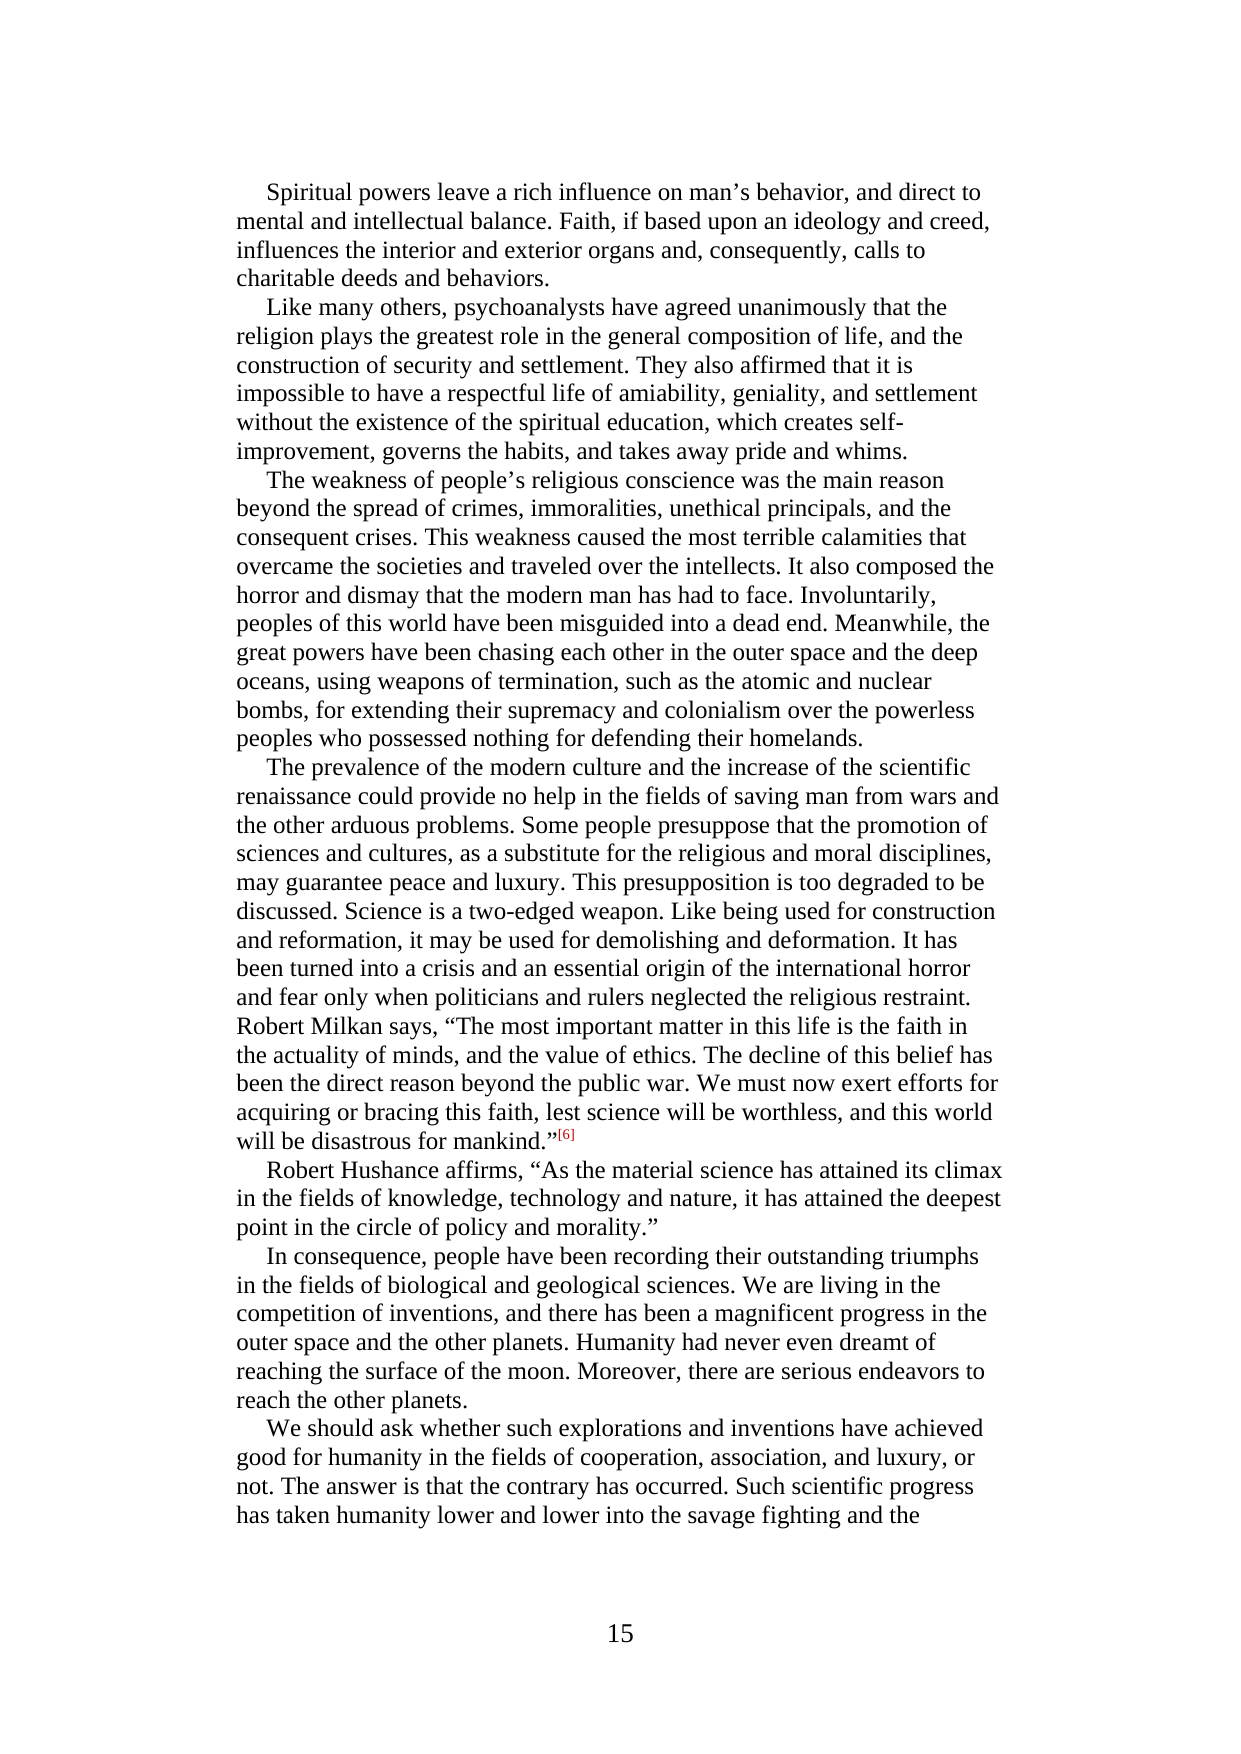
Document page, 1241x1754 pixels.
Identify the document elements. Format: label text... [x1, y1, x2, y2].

text Robert Hushance affirms, “As the material science has attained its climax in the fields of knowledge, technology and nature, it has attained the deepest point in the circle of policy and morality.” [236, 1155, 1004, 1241]
text In consequence, people have been recording their outstanding triumphs in the fields of biological and geological sciences. We are living in the competition of inventions, and there has been a magnificent progress in the outer space and the other planets. Humanity had never even dreamt of reaching the surface of the moon. Moreover, there are serious endeavors to reach the other planets. [236, 1241, 1004, 1413]
text The prevalence of the modern culture and the increase of the scientific renaissance could provide no help in the fields of saving man from wars and the other arduous problems. Some people presuppose that the promotion of sciences and cultures, as a substitute for the religious and moral disciplines, may guarantee peace and luxury. This presupposition is too degraded to be discussed. Science is a two-edged weapon. Like being used for construction and reformation, it may be used for demolishing and deformation. It has been turned into a crisis and an essential origin of the international horror and fear only when politicians and rulers neglected the religious restraint. Robert Milkan says, “The most important matter in this life is the faith in the actuality of minds, and the value of ethics. The decline of this belief has been the direct reason beyond the public war. We must now exert efforts for acquiring or bracing this faith, lest science will be worthless, and this world will be disastrous for mankind.”[6] [236, 752, 1004, 1155]
text Spiritual powers leave a rich influence on man’s behavior, and direct to mental and intellectual balance. Faith, if based upon an ideology and creed, influences the interior and exterior organs and, consequently, calls to charitable deeds and behaviors. [236, 177, 1004, 292]
text The weakness of people’s religious conscience was the main reason beyond the spread of crimes, immoralities, unethical principals, and the consequent crises. This weakness caused the most terrible calamities that overcame the societies and traveled over the intellects. It also composed the horror and dismay that the modern man has had to face. Involuntarily, peoples of this world have been misguided into a dead end. Meanwhile, the great powers have been chasing each other in the outer space and the deep oceans, using weapons of termination, such as the atomic and nuclear bombs, for extending their supremacy and colonialism over the powerless peoples who possessed nothing for defending their homelands. [236, 465, 1004, 752]
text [236, 1413, 1004, 1528]
text Like many others, psychoanalysts have agreed unanimously that the religion plays the greatest role in the general composition of life, and the construction of security and settlement. They also affirmed that it is impossible to have a respectful life of amiability, geniality, and settlement without the existence of the spiritual education, which creates self-improvement, governs the habits, and takes away pride and whims. [236, 292, 1004, 465]
